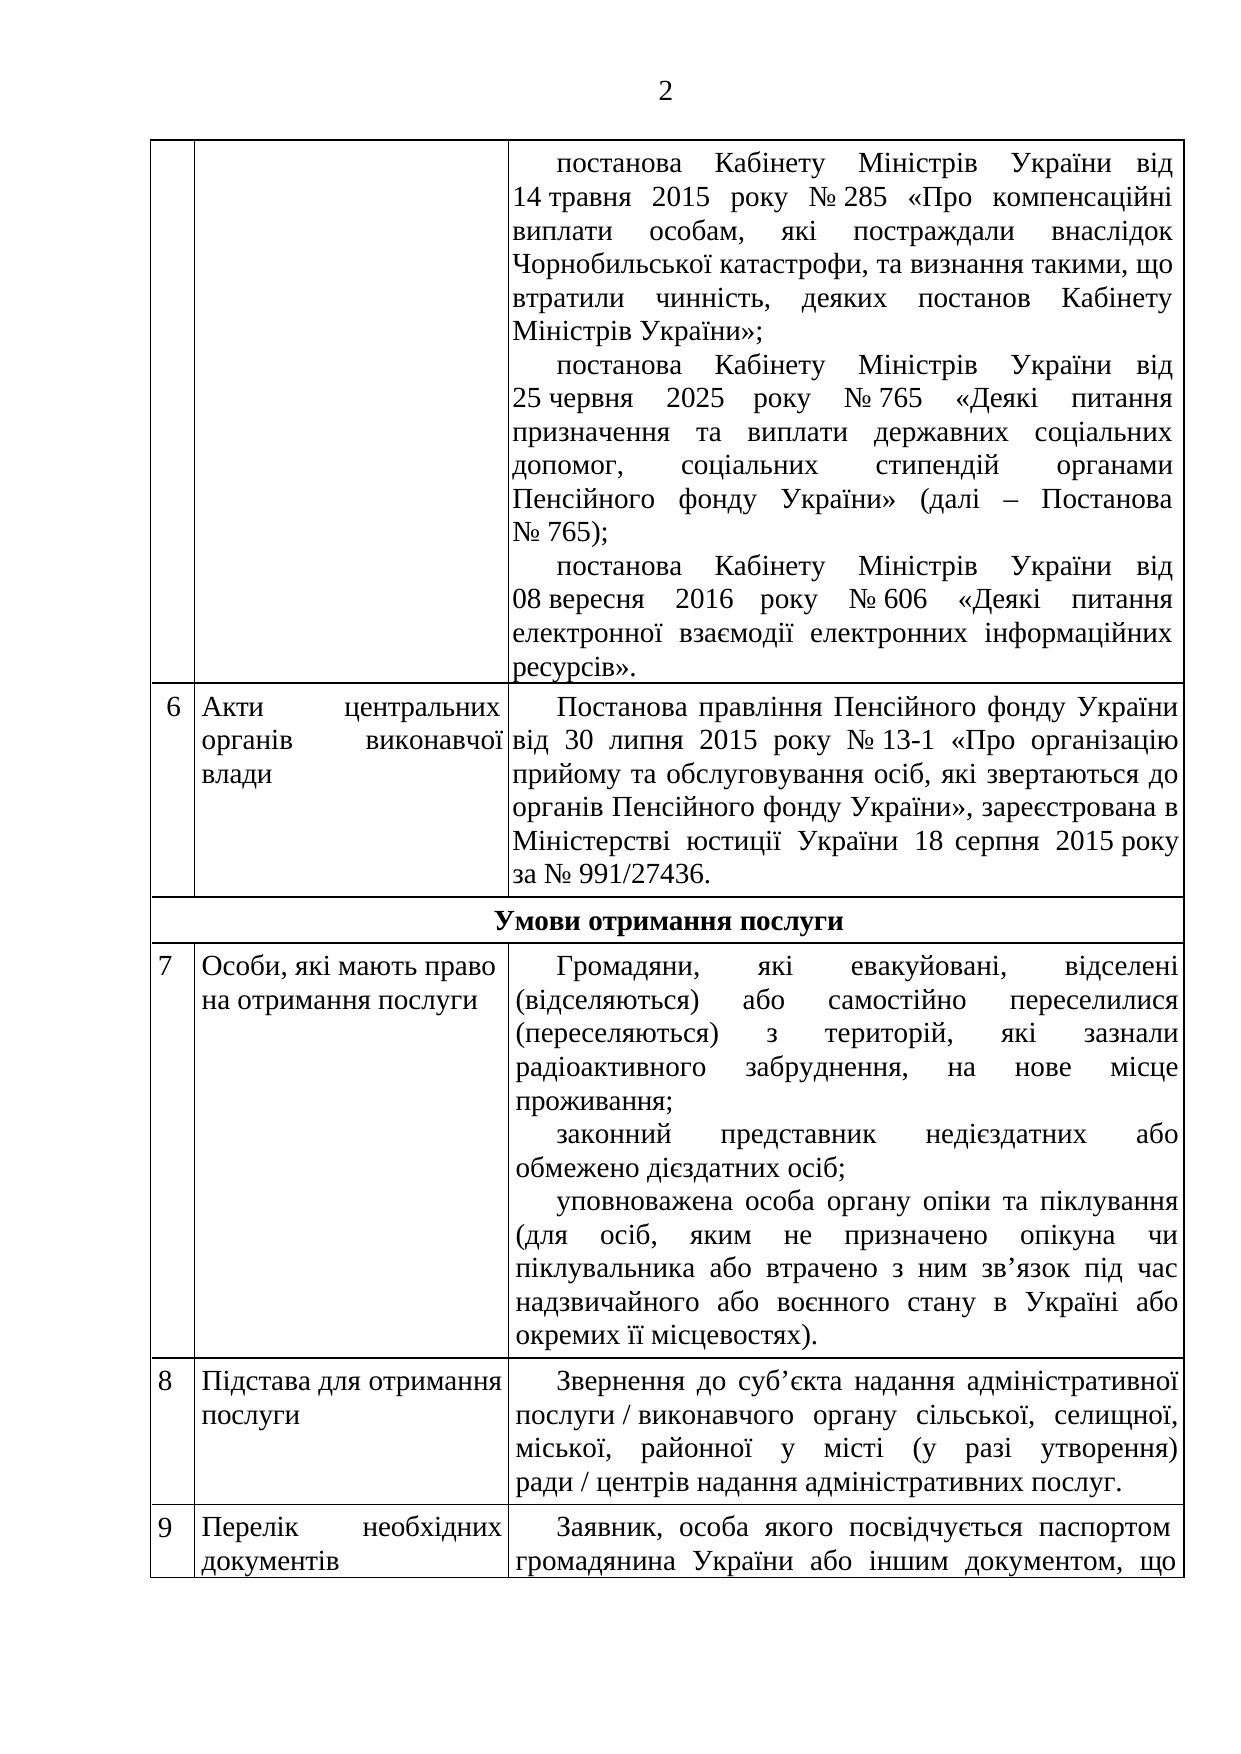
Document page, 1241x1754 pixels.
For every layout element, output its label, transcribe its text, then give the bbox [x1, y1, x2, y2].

table_cell Громадяни, які евакуйовані, відселені (відселяються) або самостійно переселилися (переселяються) з територій, які зазнали радіоактивного забруднення, на нове місце проживання; законний представник недієздатних або обмежено дієздатних осіб; уповноважена особа органу опіки та піклування (для осіб, яким не призначено опікуна чи піклувальника або втрачено з ним зв’язок під час надзвичайного або воєнного стану в Україні або окремих її місцевостях). [509, 944, 1183, 1357]
table_cell Перелік необхідних документів [195, 1505, 508, 1577]
table_cell Умови отримання послуги [151, 897, 1183, 942]
table_cell 7 [151, 943, 194, 1357]
table_cell 9 [151, 1505, 194, 1577]
table_cell Підстава для отримання послуги [195, 1359, 508, 1504]
table_header [195, 141, 508, 682]
table_cell Звернення до суб’єкта надання адміністративної послуги / виконавчого органу сільської, селищної, міської, районної у місті (у разі утворення) ради / центрів надання адміністративних послуг. [509, 1359, 1183, 1504]
table_cell Акти центральних органів виконавчої влади [195, 684, 508, 896]
table_header постанова Кабінету Міністрів України від 14 травня 2015 року № 285 «Про компенсаційні виплати особам, які постраждали внаслідок Чорнобильської катастрофи, та визнання такими, що втратили чинність, деяких постанов Кабінету Міністрів України»; постанова Кабінету Міністрів України від 25 червня 2025 року № 765 «Деякі питання призначення та виплати державних соціальних допомог, соціальних стипендій органами Пенсійного фонду України» (далі – Постанова № 765); постанова Кабінету Міністрів України від 08 вересня 2016 року № 606 «Деякі питання електронної взаємодії електронних інформаційних ресурсів». [509, 141, 1183, 682]
table_cell Постанова правління Пенсійного фонду України від 30 липня 2015 року № 13-1 «Про організацію прийому та обслуговування осіб, які звертаються до органів Пенсійного фонду України», зареєстрована в Міністерстві юстиції України 18 серпня 2015 року за № 991/27436. [509, 684, 1183, 896]
table_cell Заявник, особа якого посвідчується паспортом громадянина України або іншим документом, що [509, 1505, 1183, 1577]
table_cell Особи, які мають право на отримання послуги [195, 944, 508, 1357]
table_cell 8 [151, 1358, 194, 1504]
table_cell 6 [151, 683, 194, 896]
table_header [151, 141, 194, 682]
